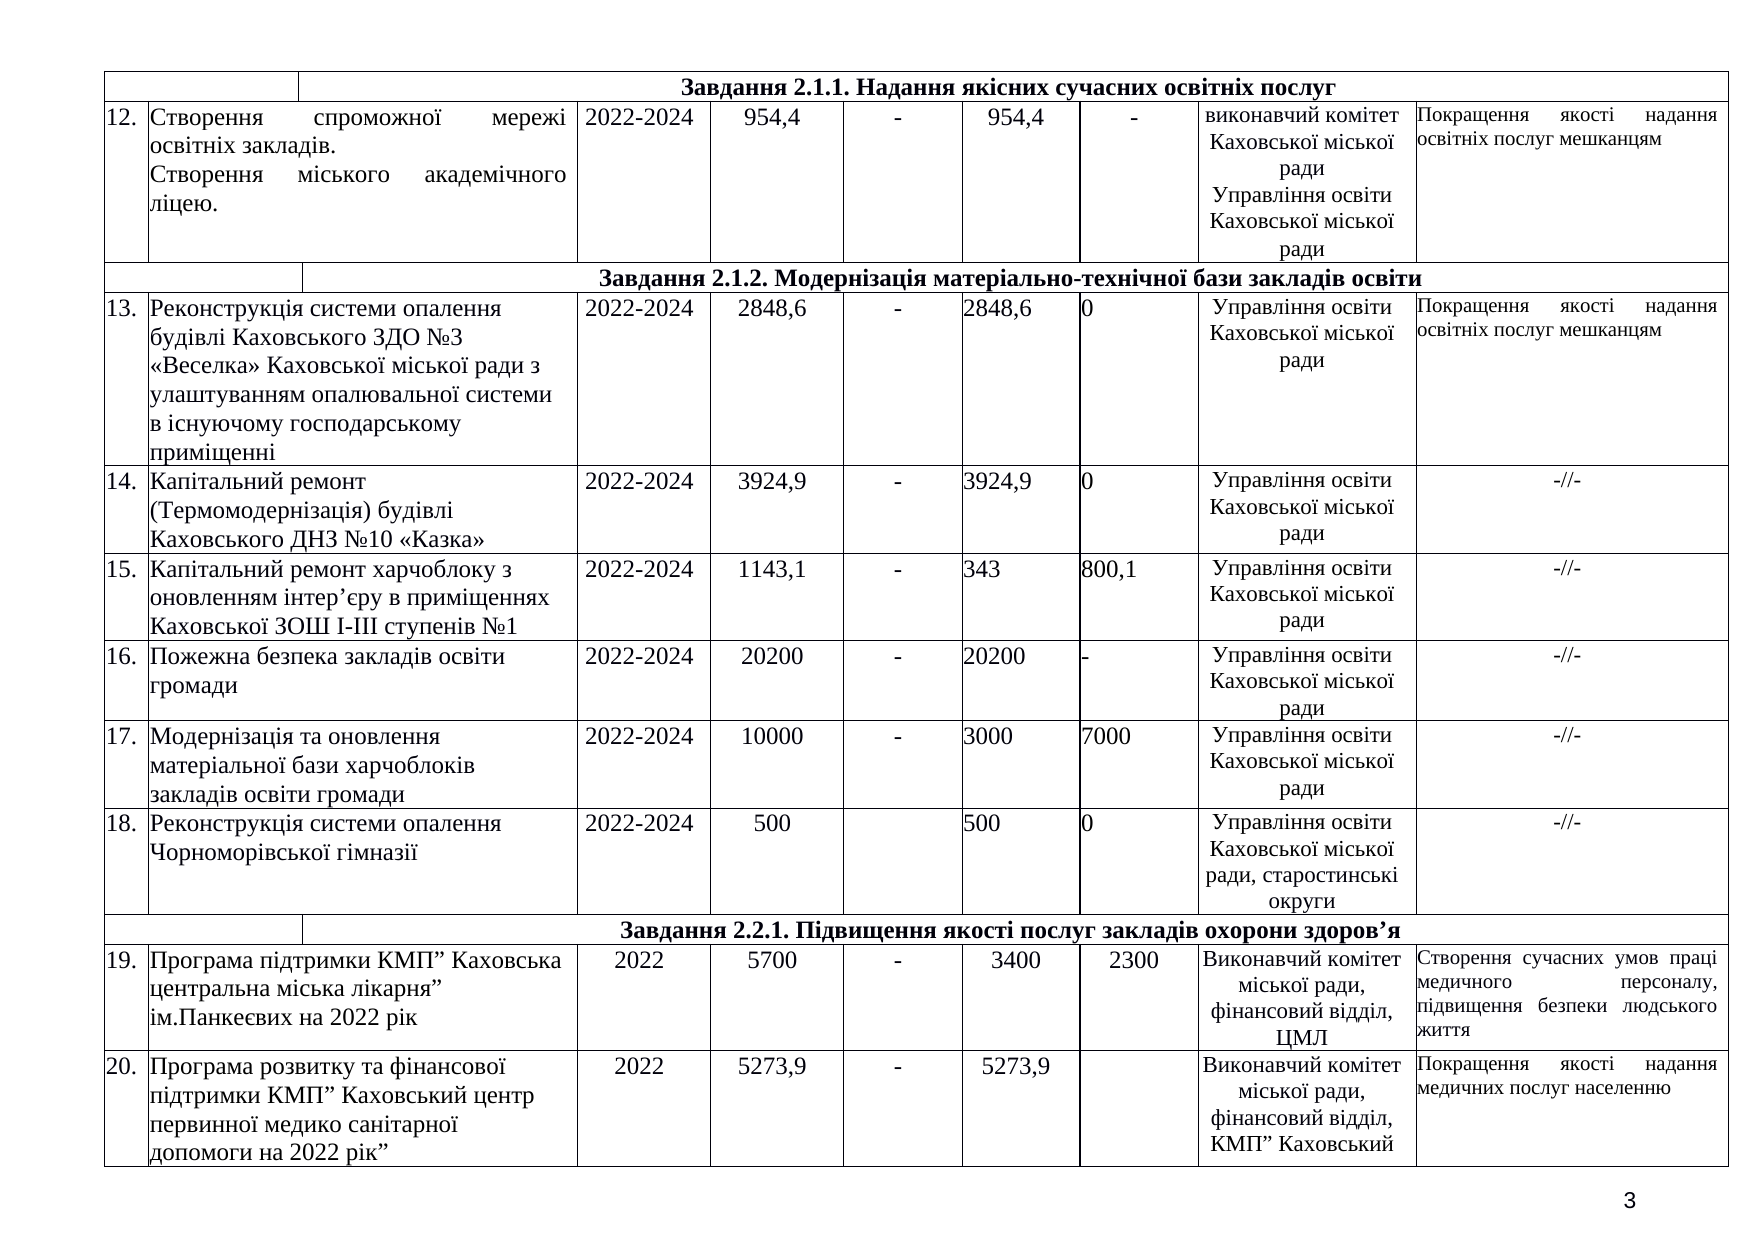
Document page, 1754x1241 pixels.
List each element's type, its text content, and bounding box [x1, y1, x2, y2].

table_cell Завдання 2.1.2. Модернізація матеріально-технічної бази закладів освіти [303, 263, 1728, 292]
table_cell 0 [1081, 809, 1198, 914]
table_cell - [844, 466, 962, 553]
table_cell Управління освіти Каховської міської ради, старостинські округи [1199, 809, 1416, 914]
table_cell 800,1 [1081, 554, 1198, 640]
table_cell [105, 72, 298, 101]
table_cell [105, 1051, 148, 1166]
table_cell 3000 [963, 721, 1079, 807]
table_cell [105, 293, 148, 465]
table_cell Капітальний ремонт харчоблоку з оновленням інтер’єру в приміщеннях Каховської ЗОШ І-ІІІ ступенів №1 [149, 554, 577, 640]
table_cell 343 [963, 554, 1079, 640]
table_cell 2022-2024 [578, 641, 710, 720]
table_cell Створення спроможної мережі освітніх закладів. Створення міського академічного ліцею. [149, 102, 577, 262]
table_cell [844, 809, 962, 914]
table_cell -//- [1417, 554, 1728, 640]
table_cell 2022-2024 [578, 809, 710, 914]
table_cell - [844, 554, 962, 640]
table_cell - [844, 1051, 962, 1166]
table_cell 20200 [711, 641, 843, 720]
table_cell Завдання 2.2.1. Підвищення якості послуг закладів охорони здоров’я [303, 915, 1728, 944]
table_cell Покращення якості надання освітніх послуг мешканцям [1417, 102, 1728, 262]
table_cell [1199, 1051, 1416, 1166]
table_cell Капітальний ремонт (Термомодернізація) будівлі Каховського ДНЗ №10 «Казка» [149, 466, 577, 553]
table_cell Програма підтримки КМП” Каховська центральна міська лікарня” ім.Панкеєвих на 2022 рік [149, 945, 577, 1050]
table_cell 3924,9 [711, 466, 843, 553]
table_cell - [844, 102, 962, 262]
table_cell - [844, 293, 962, 465]
table_cell Покращення якості надання освітніх послуг мешканцям [1417, 293, 1728, 465]
table_cell 7000 [1081, 721, 1198, 807]
table_cell 3924,9 [963, 466, 1079, 553]
table_cell виконавчий комітет Каховської міської ради Управління освіти Каховської міської ради [1199, 102, 1416, 262]
table_cell 5273,9 [711, 1051, 843, 1166]
table_cell 2022 [578, 945, 710, 1050]
table_cell 10000 [711, 721, 843, 807]
table_cell [1081, 1051, 1198, 1166]
table_cell Створення сучасних умов праці медичного персоналу, підвищення безпеки людського життя [1417, 945, 1728, 1050]
table_cell 2022-2024 [578, 554, 710, 640]
table_cell - [1081, 102, 1198, 262]
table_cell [149, 1051, 577, 1166]
table_cell Завдання 2.1.1. Надання якісних сучасних освітніх послуг [299, 72, 1728, 101]
table_cell 2848,6 [963, 293, 1079, 465]
table_cell -//- [1417, 721, 1728, 807]
table_cell - [844, 945, 962, 1050]
table_cell 954,4 [963, 102, 1079, 262]
table_cell [105, 102, 148, 262]
table_cell Виконавчий комітет міської ради, фінансовий відділ, ЦМЛ [1199, 945, 1416, 1050]
table_cell Реконструкція системи опалення Чорноморівської гімназії [149, 809, 577, 914]
table_cell [105, 263, 302, 292]
table_cell [105, 554, 148, 640]
table_cell Управління освіти Каховської міської ради [1199, 641, 1416, 720]
table_cell - [844, 721, 962, 807]
table_cell [105, 721, 148, 807]
table_cell 500 [711, 809, 843, 914]
table_cell 2022-2024 [578, 293, 710, 465]
table_cell Реконструкція системи опалення будівлі Каховського ЗДО №3 «Веселка» Каховської міської ради з улаштуванням опалювальної системи в існуючому господарському приміщенні [149, 293, 577, 465]
table_cell 954,4 [711, 102, 843, 262]
table_cell 5700 [711, 945, 843, 1050]
table_cell 20200 [963, 641, 1079, 720]
table_cell 0 [1081, 293, 1198, 465]
table_cell 500 [963, 809, 1079, 914]
table_cell [105, 915, 302, 944]
table_cell 2022-2024 [578, 721, 710, 807]
table_cell [105, 641, 148, 720]
table_cell [105, 945, 148, 1050]
table_cell 3400 [963, 945, 1079, 1050]
table_cell [105, 466, 148, 553]
table_cell Модернізація та оновлення матеріальної бази харчоблоків закладів освіти громади [149, 721, 577, 807]
table_cell 2300 [1081, 945, 1198, 1050]
table_cell Управління освіти Каховської міської ради [1199, 554, 1416, 640]
table_cell -//- [1417, 809, 1728, 914]
table_cell 5273,9 [963, 1051, 1079, 1166]
table_cell [105, 809, 148, 914]
table_cell Управління освіти Каховської міської ради [1199, 721, 1416, 807]
table_cell 2848,6 [711, 293, 843, 465]
table_cell 2022 [578, 1051, 710, 1166]
table_cell - [844, 641, 962, 720]
table_cell Пожежна безпека закладів освіти громади [149, 641, 577, 720]
table_cell 0 [1081, 466, 1198, 553]
table_cell Управління освіти Каховської міської ради [1199, 466, 1416, 553]
table_cell 1143,1 [711, 554, 843, 640]
table_cell 2022-2024 [578, 102, 710, 262]
table_cell - [1081, 641, 1198, 720]
table_cell -//- [1417, 641, 1728, 720]
table_cell -//- [1417, 466, 1728, 553]
table_cell Управління освіти Каховської міської ради [1199, 293, 1416, 465]
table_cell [1417, 1051, 1728, 1166]
table_cell 2022-2024 [578, 466, 710, 553]
